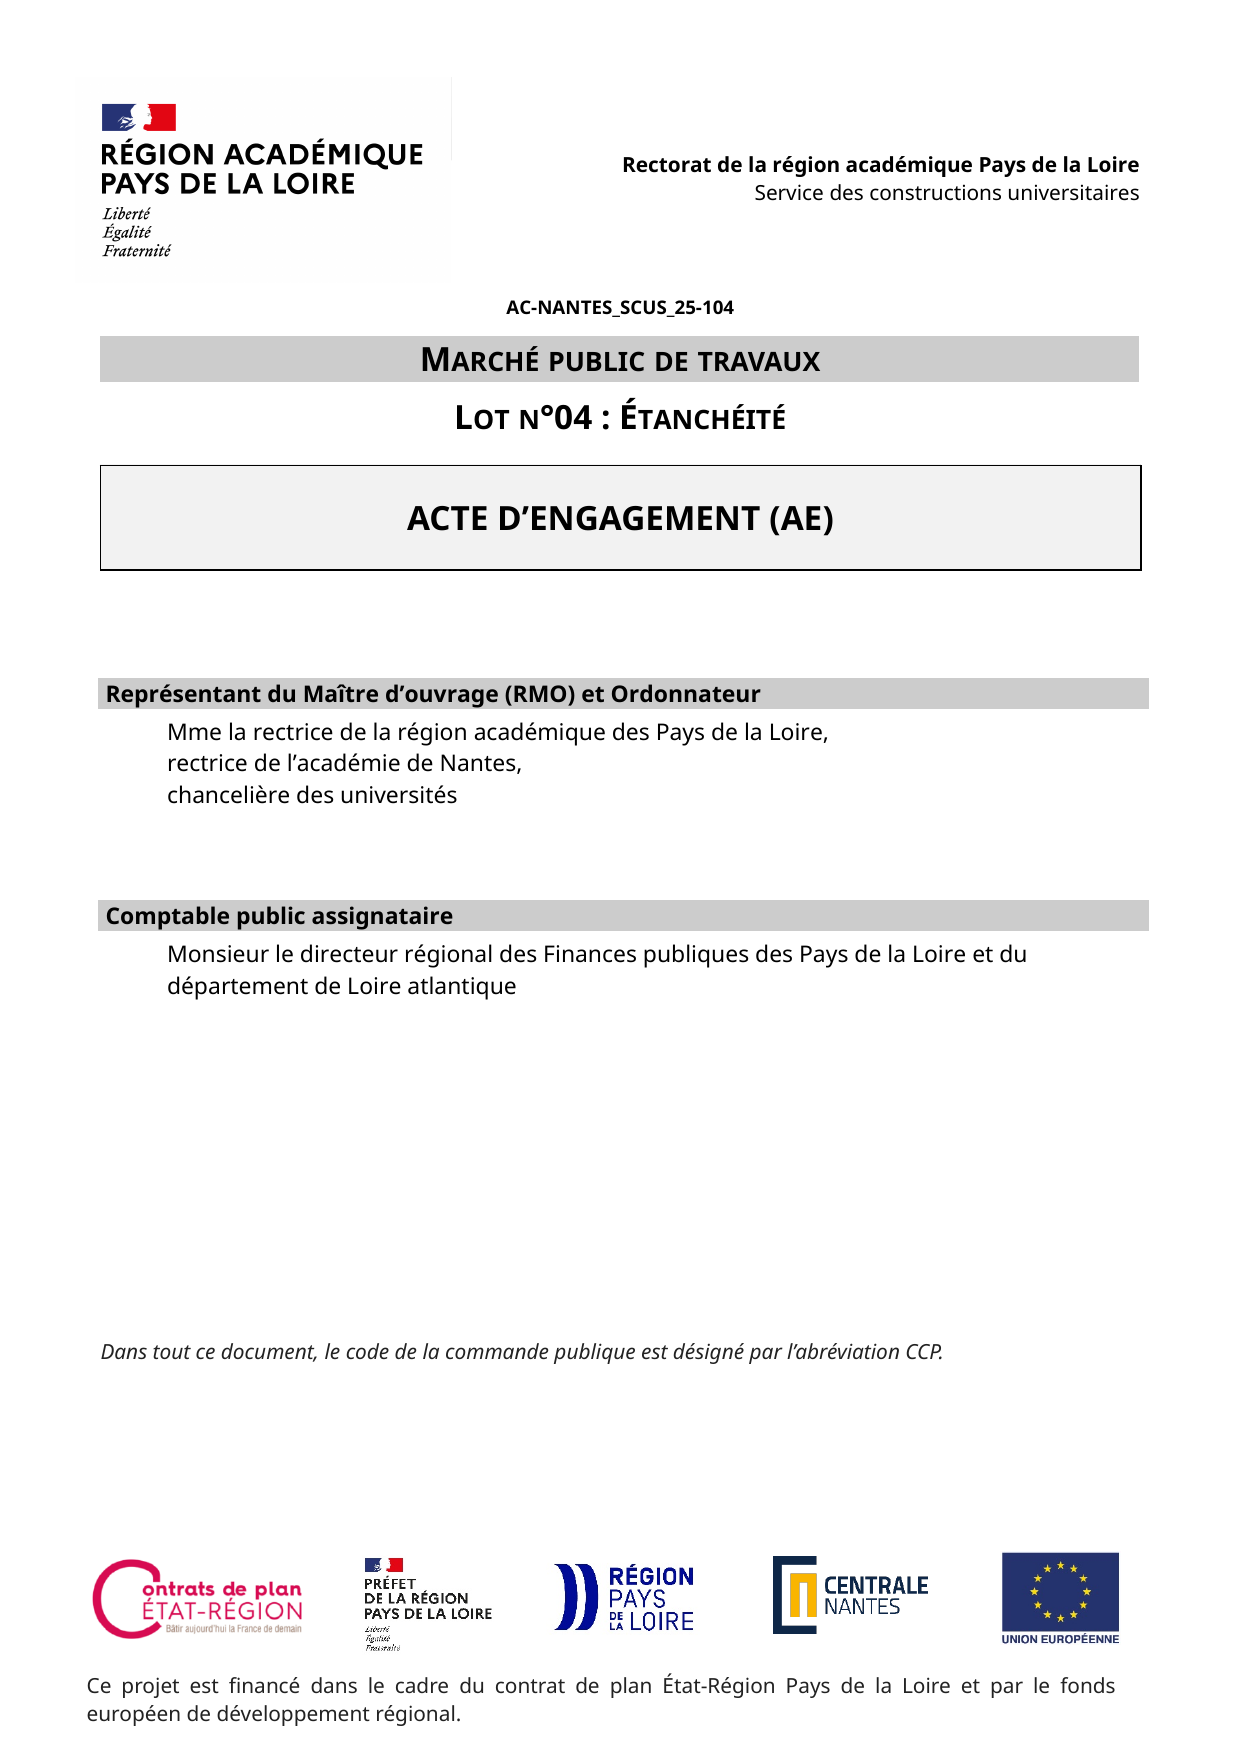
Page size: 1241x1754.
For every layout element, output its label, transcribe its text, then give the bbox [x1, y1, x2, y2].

picture [545, 1560, 702, 1635]
text Acte d’engagement (AE) [101, 466, 1140, 569]
text Lot n°04 : Étanchéité [100, 394, 1140, 439]
table_header Comptable public assignataire [98, 900, 1149, 931]
picture [1000, 1551, 1121, 1645]
picture [88, 1555, 304, 1650]
picture [75, 77, 452, 283]
picture [773, 1556, 928, 1634]
text Dans tout ce document, le code de la commande publique est désigné par l’abréviation CCP. [100, 1337, 1134, 1366]
table_header Représentant du Maître d’ouvrage (RMO) et Ordonnateur [98, 678, 1149, 709]
table_cell [98, 931, 1149, 938]
table_cell Monsieur le directeur régional des Finances publiques des Pays de la Loire et du département de Loire atlantique [98, 939, 1149, 1038]
picture [351, 1544, 505, 1664]
text AC-NANTES_SCUS_25-104 [100, 294, 1140, 320]
table_cell Mme la rectrice de la région académique des Pays de la Loire, rectrice de l’académie de Nantes, chancelière des universités [98, 716, 1149, 847]
table_cell [98, 709, 1149, 716]
text Marché public de travaux [100, 336, 1139, 382]
